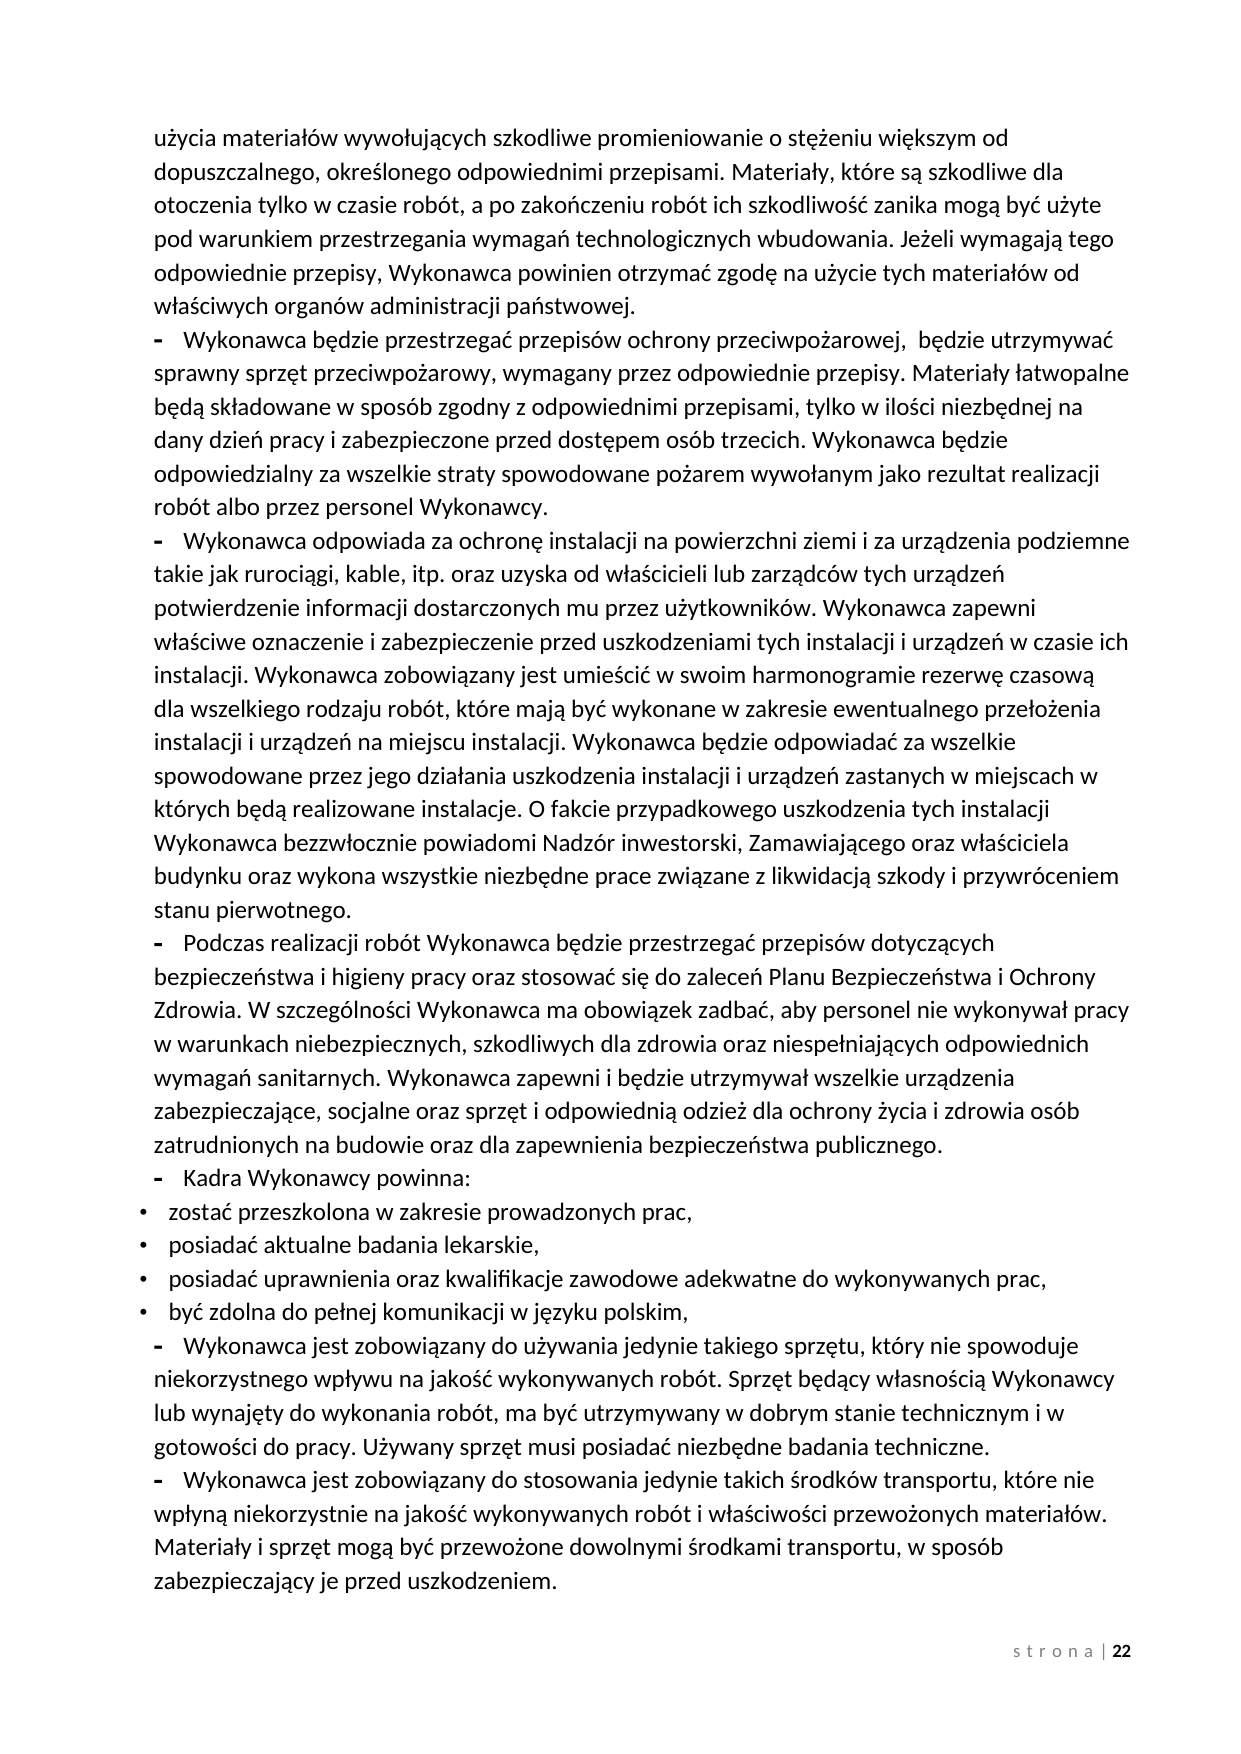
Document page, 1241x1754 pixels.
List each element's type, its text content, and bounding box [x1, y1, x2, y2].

list Podczas realizacji robót Wykonawca będzie przestrzegać przepisów dotyczących bezpieczeństwa i higieny pracy oraz stosować się do zaleceń Planu Bezpieczeństwa i Ochrony Zdrowia. W szczególności Wykonawca ma obowiązek zadbać, aby personel nie wykonywał pracy w warunkach niebezpiecznych, szkodliwych dla zdrowia oraz niespełniających odpowiednich wymagań sanitarnych. Wykonawca zapewni i będzie utrzymywał wszelkie urządzenia zabezpieczające, socjalne oraz sprzęt i odpowiednią odzież dla ochrony życia i zdrowia osób zatrudnionych na budowie oraz dla zapewnienia bezpieczeństwa publicznego. [154, 928, 1131, 1159]
list Wykonawca będzie przestrzegać przepisów ochrony przeciwpożarowej, będzie utrzymywać sprawny sprzęt przeciwpożarowy, wymagany przez odpowiednie przepisy. Materiały łatwopalne będą składowane w sposób zgodny z odpowiednimi przepisami, tylko w ilości niezbędnej na dany dzień pracy i zabezpieczone przed dostępem osób trzecich. Wykonawca będzie odpowiedzialny za wszelkie straty spowodowane pożarem wywołanym jako rezultat realizacji robót albo przez personel Wykonawcy. [154, 324, 1131, 522]
list posiadać aktualne badania lekarskie, [139, 1229, 1131, 1260]
list Wykonawca odpowiada za ochronę instalacji na powierzchni ziemi i za urządzenia podziemne takie jak rurociągi, kable, itp. oraz uzyska od właścicieli lub zarządców tych urządzeń potwierdzenie informacji dostarczonych mu przez użytkowników. Wykonawca zapewni właściwe oznaczenie i zabezpieczenie przed uszkodzeniami tych instalacji i urządzeń w czasie ich instalacji. Wykonawca zobowiązany jest umieścić w swoim harmonogramie rezerwę czasową dla wszelkiego rodzaju robót, które mają być wykonane w zakresie ewentualnego przełożenia instalacji i urządzeń na miejscu instalacji. Wykonawca będzie odpowiadać za wszelkie spowodowane przez jego działania uszkodzenia instalacji i urządzeń zastanych w miejscach w których będą realizowane instalacje. O fakcie przypadkowego uszkodzenia tych instalacji Wykonawca bezzwłocznie powiadomi Nadzór inwestorski, Zamawiającego oraz właściciela budynku oraz wykona wszystkie niezbędne prace związane z likwidacją szkody i przywróceniem stanu pierwotnego. [154, 525, 1131, 924]
list Wykonawca jest zobowiązany do stosowania jedynie takich środków transportu, które nie wpłyną niekorzystnie na jakość wykonywanych robót i właściwości przewożonych materiałów. Materiały i sprzęt mogą być przewożone dowolnymi środkami transportu, w sposób zabezpieczający je przed uszkodzeniem. [154, 1464, 1131, 1595]
list Kadra Wykonawcy powinna: [154, 1162, 1131, 1193]
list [154, 123, 1131, 321]
list Wykonawca jest zobowiązany do używania jedynie takiego sprzętu, który nie spowoduje niekorzystnego wpływu na jakość wykonywanych robót. Sprzęt będący własnością Wykonawcy lub wynajęty do wykonania robót, ma być utrzymywany w dobrym stanie technicznym i w gotowości do pracy. Używany sprzęt musi posiadać niezbędne badania techniczne. [154, 1330, 1131, 1461]
list posiadać uprawnienia oraz kwalifikacje zawodowe adekwatne do wykonywanych prac, [139, 1263, 1131, 1293]
list być zdolna do pełnej komunikacji w języku polskim, [139, 1297, 1131, 1327]
list zostać przeszkolona w zakresie prowadzonych prac, [139, 1196, 1131, 1226]
